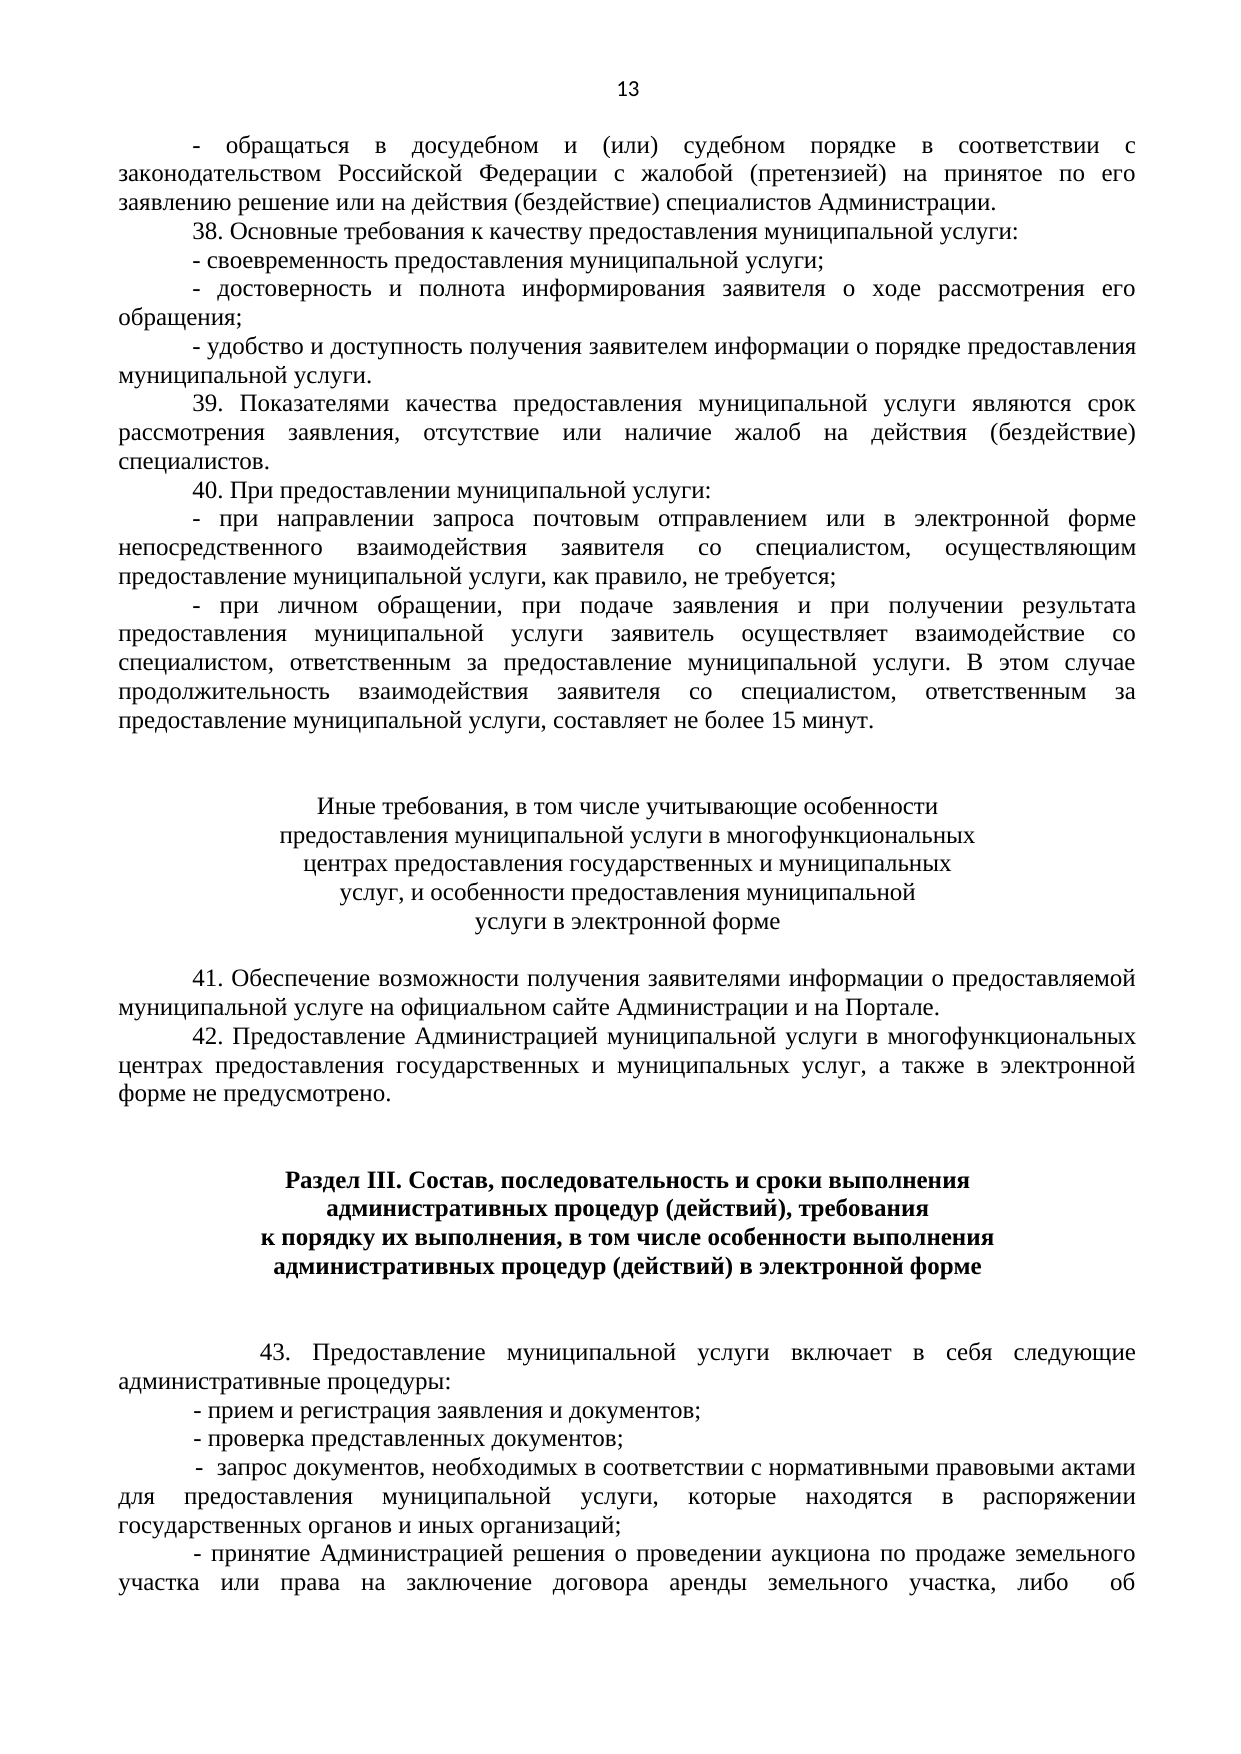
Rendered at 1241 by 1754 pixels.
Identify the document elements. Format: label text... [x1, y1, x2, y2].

text 42. Предоставление Администрацией муниципальной услуги в многофункциональных центрах предоставления государственных и муниципальных услуг, а также в электронной форме не предусмотрено. [118, 1021, 1137, 1107]
text - проверка представленных документов; [118, 1423, 1137, 1452]
text услуги в электронной форме [118, 906, 1137, 935]
text - своевременность предоставления муниципальной услуги; [118, 245, 1137, 273]
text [118, 1538, 1137, 1596]
text 43. Предоставление муниципальной услуги включает в себя следующие административные процедуры: [118, 1337, 1137, 1395]
text 39. Показателями качества предоставления муниципальной услуги являются срок рассмотрения заявления, отсутствие или наличие жалоб на действия (бездействие) специалистов. [118, 388, 1137, 475]
text 40. При предоставлении муниципальной услуги: [118, 475, 1137, 503]
text - при личном обращении, при подаче заявления и при получении результата предоставления муниципальной услуги заявитель осуществляет взаимодействие со специалистом, ответственным за предоставление муниципальной услуги. В этом случае продолжительность взаимодействия заявителя со специалистом, ответственным за предоставление муниципальной услуги, составляет не более 15 минут. [118, 590, 1137, 733]
text к порядку их выполнения, в том числе особенности выполнения [118, 1222, 1137, 1251]
text - удобство и доступность получения заявителем информации о порядке предоставления муниципальной услуги. [118, 331, 1137, 388]
text услуг, и особенности предоставления муниципальной [118, 877, 1137, 906]
text административных процедур (действий), требования [118, 1193, 1137, 1222]
text предоставления муниципальной услуги в многофункциональных [118, 820, 1137, 848]
text центрах предоставления государственных и муниципальных [118, 848, 1137, 877]
text - при направлении запроса почтовым отправлением или в электронной форме непосредственного взаимодействия заявителя со специалистом, осуществляющим предоставление муниципальной услуги, как правило, не требуется; [118, 503, 1137, 590]
text 38. Основные требования к качеству предоставления муниципальной услуги: [118, 216, 1137, 245]
text - достоверность и полнота информирования заявителя о ходе рассмотрения его обращения; [118, 273, 1137, 331]
text Раздел III. Состав, последовательность и сроки выполнения [118, 1165, 1137, 1193]
text административных процедур (действий) в электронной форме [118, 1251, 1137, 1280]
text - запрос документов, необходимых в соответствии с нормативными правовыми актами для предоставления муниципальной услуги, которые находятся в распоряжении государственных органов и иных организаций; [118, 1452, 1137, 1538]
text - обращаться в досудебном и (или) судебном порядке в соответствии с законодательством Российской Федерации с жалобой (претензией) на принятое по его заявлению решение или на действия (бездействие) специалистов Администрации. [118, 130, 1137, 216]
text 41. Обеспечение возможности получения заявителями информации о предоставляемой муниципальной услуге на официальном сайте Администрации и на Портале. [118, 963, 1137, 1021]
text - прием и регистрация заявления и документов; [118, 1395, 1137, 1423]
text Иные требования, в том числе учитывающие особенности [118, 791, 1137, 820]
